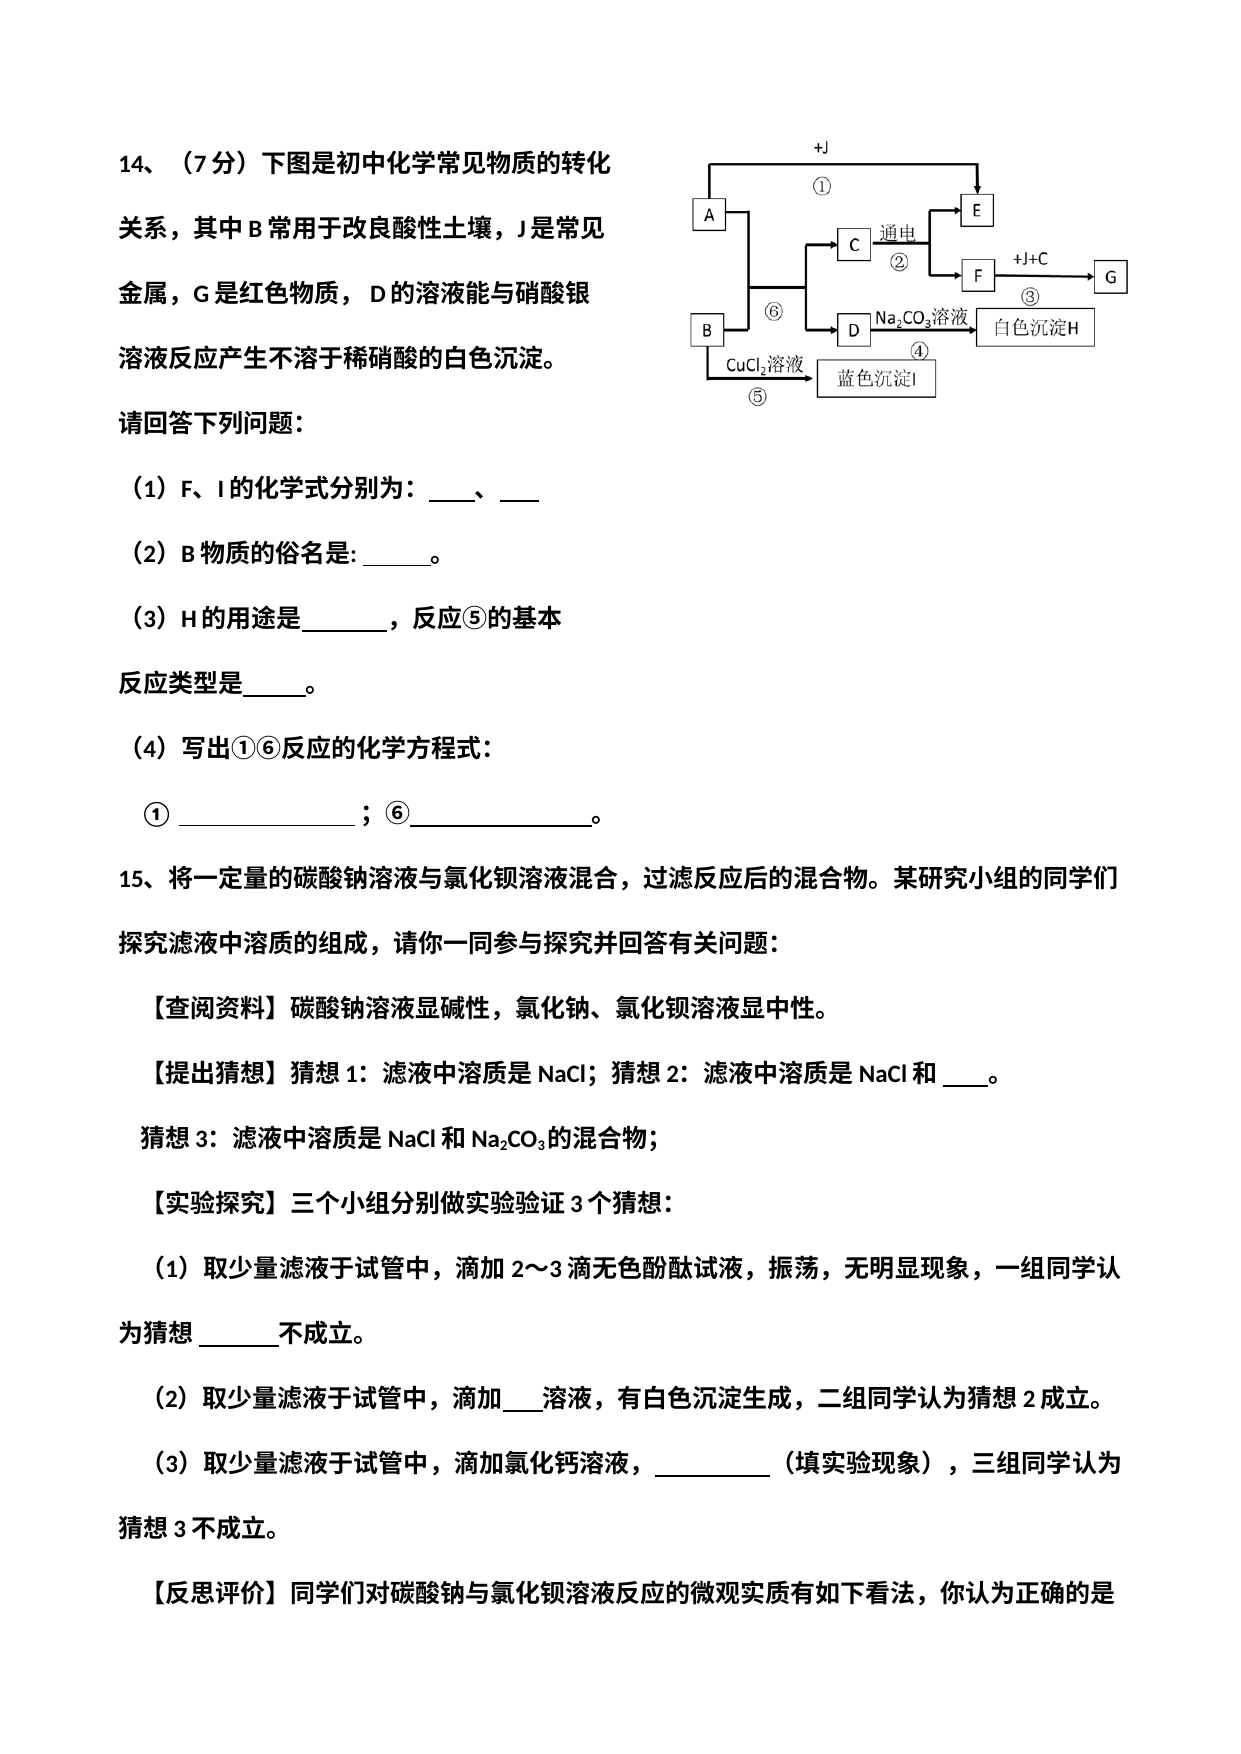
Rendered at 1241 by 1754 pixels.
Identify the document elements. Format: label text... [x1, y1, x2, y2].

text 14、（7分）下图是初中化学常见物质的转化 [118, 129, 690, 194]
text 【实验探究】三个小组分别做实验验证3个猜想： [118, 1169, 1122, 1234]
list 写出①⑥反应的化学方程式： [118, 714, 1122, 779]
text 15、将一定量的碳酸钠溶液与氯化钡溶液混合，过滤反应后的混合物。某研究小组的同学们探究滤液中溶质的组成，请你一同参与探究并回答有关问题： [118, 844, 1122, 974]
text 猜想3：滤液中溶质是NaCl和Na2CO3的混合物； [118, 1104, 1122, 1169]
text 关系，其中B常用于改良酸性土壤，J是常见 [118, 194, 690, 259]
text （3）H的用途是 ，反应⑤的基本 [118, 584, 1122, 649]
text 【提出猜想】猜想1：滤液中溶质是NaCl；猜想2：滤液中溶质是NaCl和 。 [118, 1039, 1122, 1104]
text （2）B物质的俗名是: 。 [118, 519, 1122, 584]
text （1）F、I的化学式分别为： 、 [118, 454, 1122, 519]
text （3）取少量滤液于试管中，滴加氯化钙溶液， （填实验现象），三组同学认为猜想3不成立。 [118, 1429, 1122, 1559]
text 溶液反应产生不溶于稀硝酸的白色沉淀。 [118, 324, 690, 389]
text 【查阅资料】碳酸钠溶液显碱性，氯化钠、氯化钡溶液显中性。 [118, 974, 1122, 1039]
text （2）取少量滤液于试管中，滴加 溶液，有白色沉淀生成，二组同学认为猜想2成立。 [118, 1364, 1122, 1429]
text 请回答下列问题： [118, 389, 1122, 454]
picture [690, 129, 1129, 420]
text 反应类型是 。 [118, 649, 1122, 714]
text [118, 1559, 1122, 1624]
text （1）取少量滤液于试管中，滴加2～3滴无色酚酞试液，振荡，无明显现象，一组同学认为猜想 不成立。 [118, 1234, 1122, 1364]
text 金属，G是红色物质， D的溶液能与硝酸银 [118, 259, 690, 324]
text ① ；⑥ 。 [118, 779, 1122, 844]
